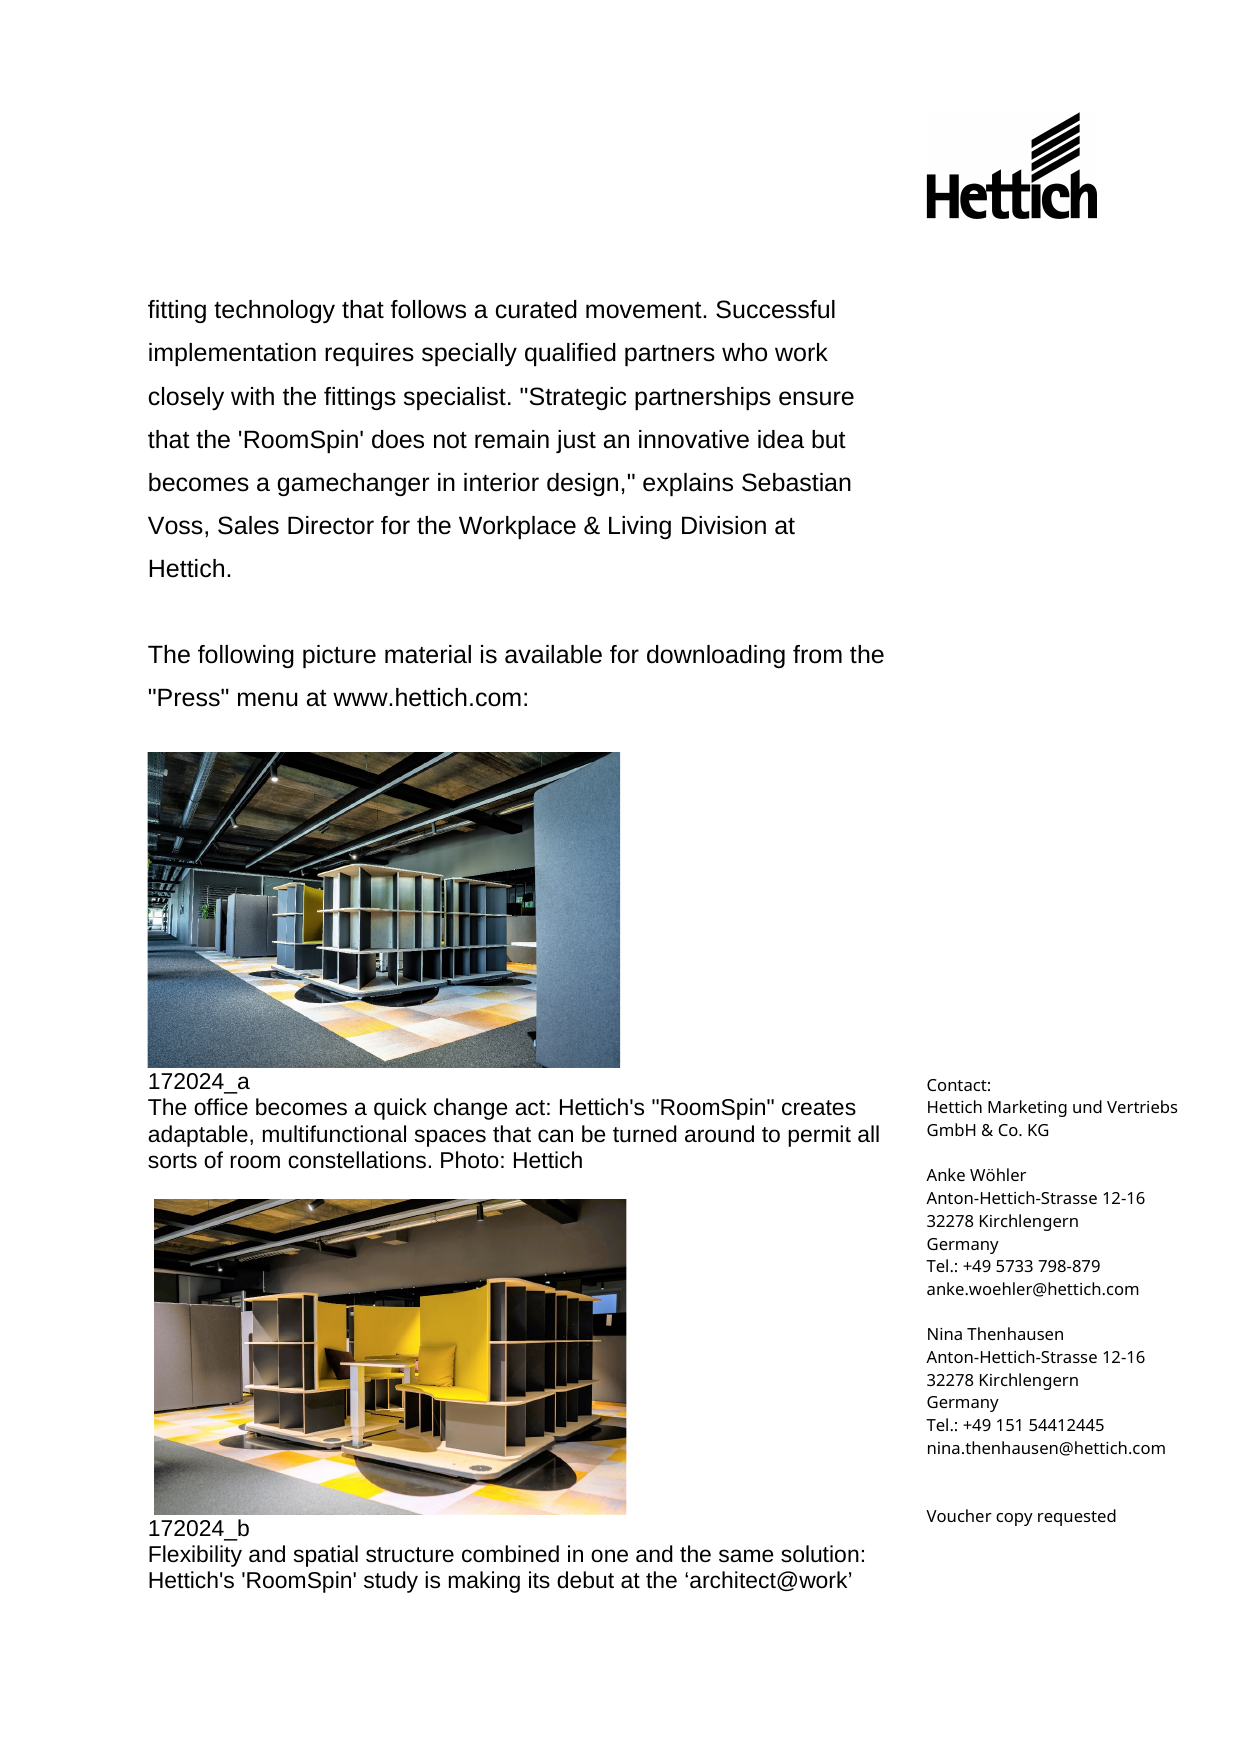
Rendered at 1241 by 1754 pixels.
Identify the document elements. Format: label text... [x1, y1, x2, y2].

picture [147, 752, 621, 1068]
text 172024_b [148, 1514, 886, 1541]
text 172024_a [148, 1068, 886, 1094]
picture [926, 112, 1097, 219]
text The following picture material is available for downloading from the "Press" menu at www.hettich.com: [148, 640, 886, 712]
picture [154, 1199, 627, 1515]
text The office becomes a quick change act: Hettich's "RoomSpin" creates adaptable, multifunctional spaces that can be turned around to permit all sorts of room constellations. Photo: Hettich [148, 1094, 886, 1173]
